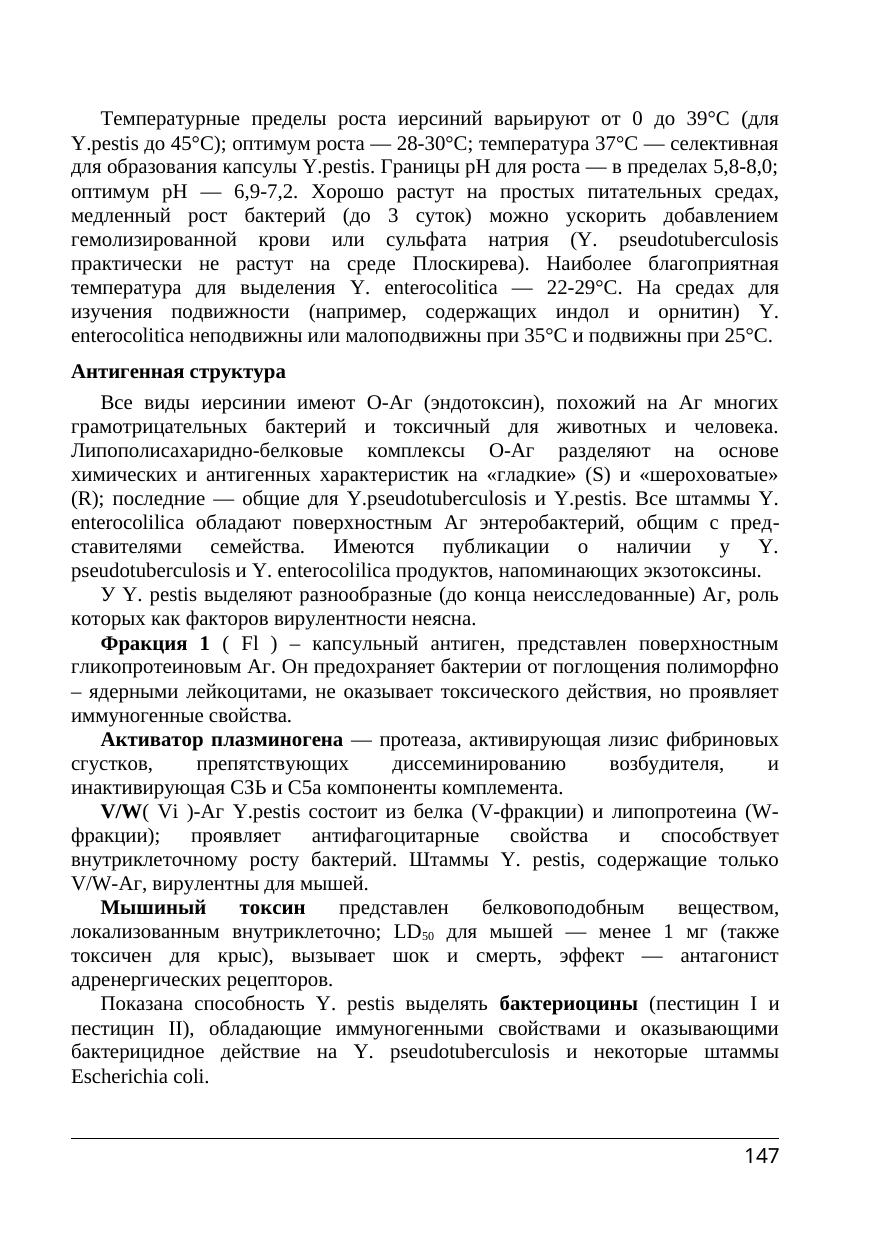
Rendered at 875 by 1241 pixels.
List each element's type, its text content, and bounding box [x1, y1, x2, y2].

text У Y. pestis выделяют разнообразные (до конца неисследованные) Аг, роль которых как факторов вирулентности неясна. [71, 582, 779, 630]
text Все виды иерсинии имеют O-Аг (эндотоксин), похожий на Аг многих грамотрицательных бактерий и токсичный для животных и человека. Липополисахаридно-белковые комплексы O-Аг разделяют на основе химических и антигенных характеристик на «гладкие» (S) и «шероховатые» (R); последние — общие для Y.pseudotuberculosis и Y.pestis. Все штаммы Y. enterocolilica обладают поверхностным Аг энтеробактерий, общим с представителями семейства. Имеются публикации о наличии у Y. pseudotuberculosis и Y. enterocolilica продуктов, напоминающих экзотоксины. [71, 390, 779, 582]
text Мышиный токсин представлен белковоподобным веществом, локализованным внутриклеточно; LD50 для мышей — менее 1 мг (также токсичен для крыс), вызывает шок и смерть, эффект — антагонист адренергических рецепторов. [71, 895, 779, 991]
text Показана способность Y. pestis выделять бактериоцины (пестицин I и пестицин II), обладающие иммуногенными свойствами и оказывающими бактерицидное действие на Y. pseudotuberculosis и некоторые штаммы Escherichia coli. [71, 991, 779, 1088]
text Активатор плазминогена — протеаза, активирующая лизис фибриновых сгустков, препятствующих диссеминированию возбудителя, и инактивирующая СЗЬ и С5а компоненты комплемента. [71, 727, 779, 799]
subtitle Антигенная структура [71, 359, 779, 383]
text Фракция 1 ( Fl ) – капсульный антиген, представлен поверхностным гликопротеиновым Аг. Он предохраняет бактерии от поглощения полиморфно – ядерными лейкоцитами, не оказывает токсического действия, но проявляет иммуногенные свойства. [71, 630, 779, 727]
text Температурные пределы роста иерсиний варьируют от 0 до 39°С (для Y.pestis до 45°С); оптимум роста — 28-30°С; температура 37°С — селективная для образования капсулы Y.pestis. Границы рН для роста — в пределах 5,8-8,0; оптимум рН — 6,9-7,2. Хорошо растут на простых питательных средах, медленный рост бактерий (до 3 суток) можно ускорить добавлением гемолизированной крови или сульфата натрия (Y. pseudotuberculosis практически не растут на среде Плоскирева). Наиболее благоприятная температура для выделения Y. enterocolitica — 22-29°С. На средах для изучения подвижности (например, содержащих индол и орнитин) Y. enterocolitica неподвижны или малоподвижны при 35°С и подвижны при 25°С. [71, 106, 779, 347]
text V/W( Vi )-Aг Y.pestis состоит из белка (V-фракции) и липопротеина (W-фракции); проявляет антифагоцитарные свойства и способствует внутриклеточному росту бактерий. Штаммы Y. pestis, содержащие только V/W-Аг, вирулентны для мышей. [71, 799, 779, 895]
